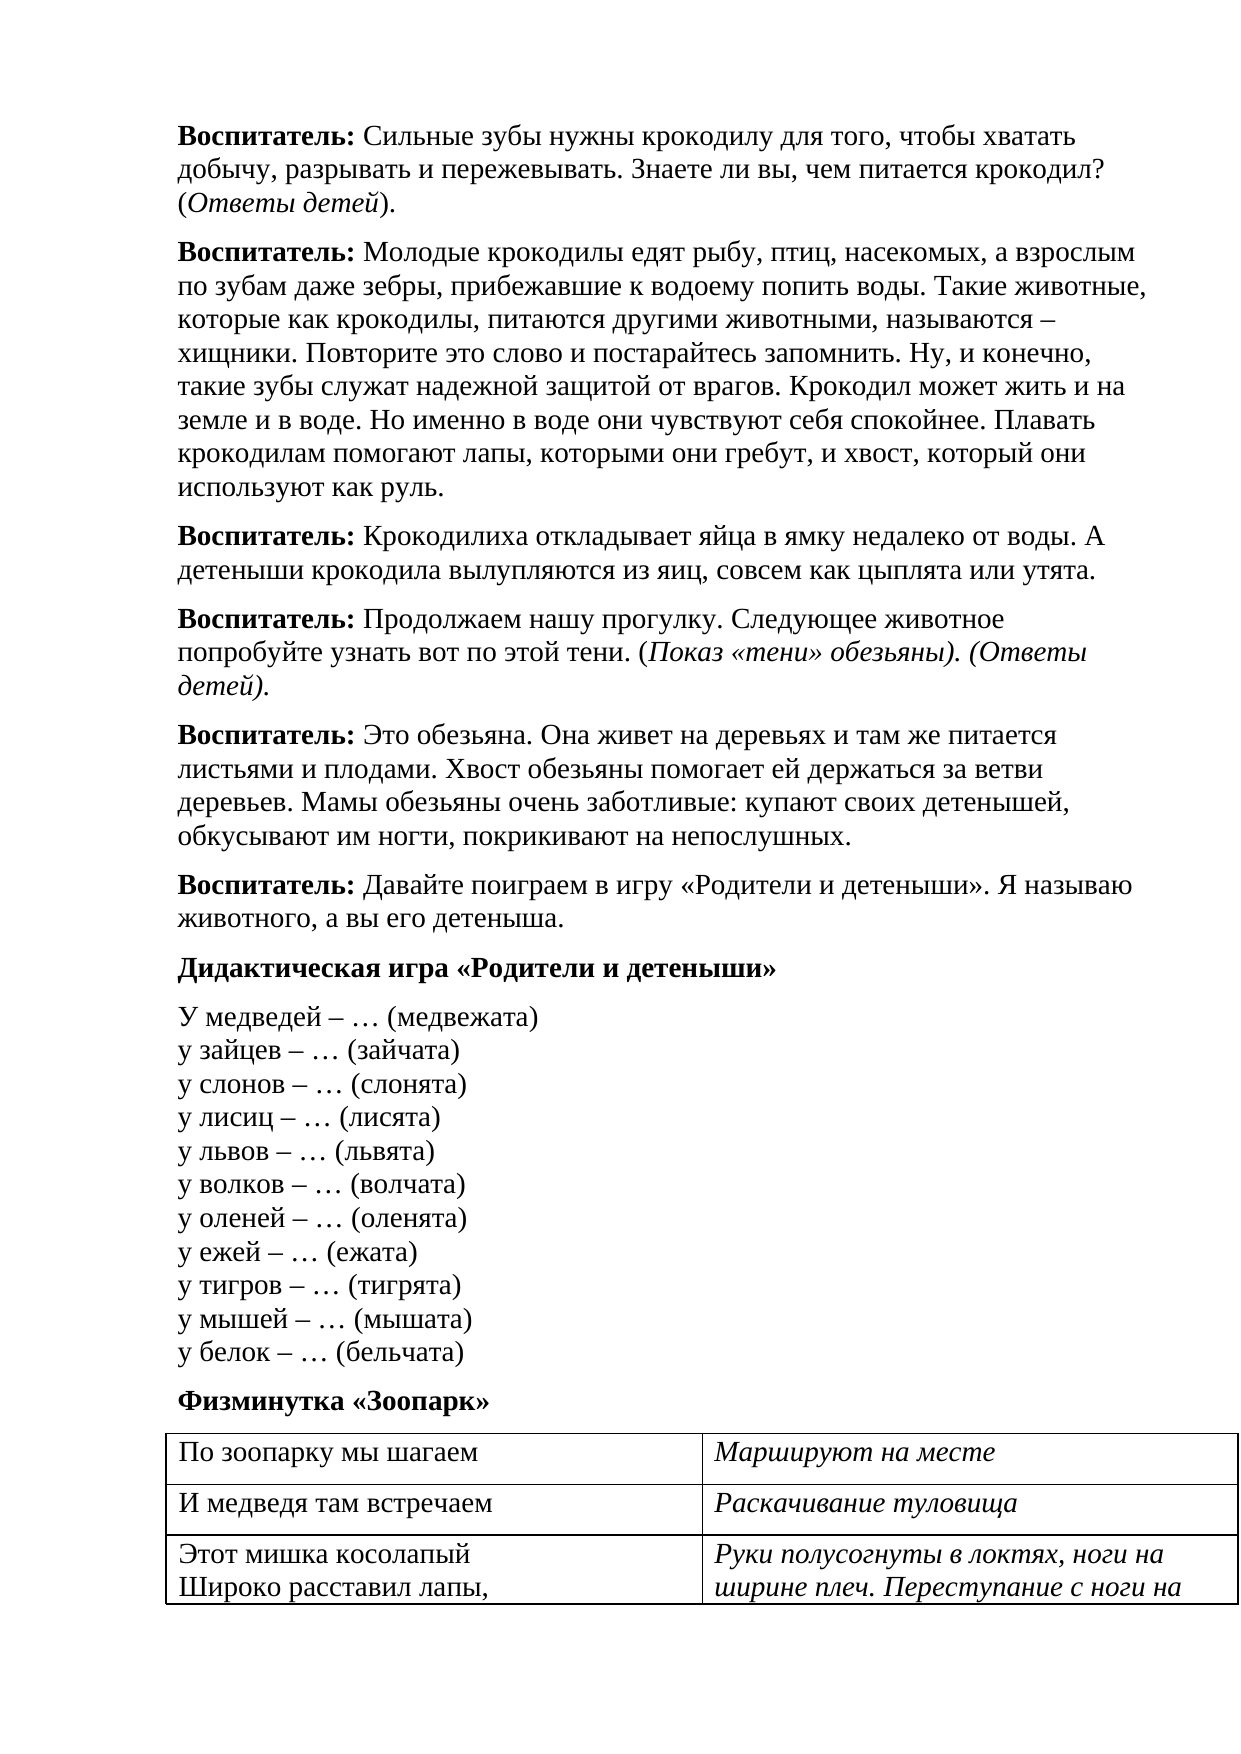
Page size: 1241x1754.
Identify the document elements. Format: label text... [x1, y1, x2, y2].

text Воспитатель: Молодые крокодилы едят рыбу, птиц, насекомых, а взрослым по зубам даже зебры, прибежавшие к водоему попить воды. Такие животные, которые как крокодилы, питаются другими животными, называются – хищники. Повторите это слово и постарайтесь запомнить. Ну, и конечно, такие зубы служат надежной защитой от врагов. Крокодил может жить и на земле и в воде. Но именно в воде они чувствуют себя спокойнее. Плавать крокодилам помогают лапы, которыми они гребут, и хвост, который они используют как руль. [177, 234, 1152, 503]
table_cell И медведя там встречаем [167, 1485, 702, 1534]
text Воспитатель: Сильные зубы нужны крокодилу для того, чтобы хватать добычу, разрывать и пережевывать. Знаете ли вы, чем питается крокодил? (Ответы детей). [177, 118, 1152, 219]
text Воспитатель: Крокодилиха откладывает яйца в ямку недалеко от воды. А детеныши крокодила вылупляются из яиц, совсем как цыплята или утята. [177, 518, 1152, 585]
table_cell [703, 1536, 1237, 1603]
text Воспитатель: Это обезьяна. Она живет на деревьях и там же питается листьями и плодами. Хвост обезьяны помогает ей держаться за ветви деревьев. Мамы обезьяны очень заботливые: купают своих детенышей, обкусывают им ногти, покрикивают на непослушных. [177, 717, 1152, 851]
table_cell Раскачивание туловища [703, 1485, 1237, 1534]
table_header По зоопарку мы шагаем [167, 1434, 702, 1483]
text У медведей – … (медвежата) у зайцев – … (зайчата) у слонов – … (слонята) у лисиц – … (лисята) у львов – … (львята) у волков – … (волчата) у оленей – … (оленята) у ежей – … (ежата) у тигров – … (тигрята) у мышей – … (мышата) у белок – … (бельчата) [177, 999, 1152, 1368]
text Физминутка «Зоопарк» [177, 1383, 1152, 1417]
text Воспитатель: Продолжаем нашу прогулку. Следующее животное попробуйте узнать вот по этой тени. (Показ «тени» обезьяны). (Ответы детей). [177, 601, 1152, 702]
text Воспитатель: Давайте поиграем в игру «Родители и детеныши». Я называю животного, а вы его детеныша. [177, 867, 1152, 934]
text Дидактическая игра «Родители и детеныши» [177, 950, 1152, 983]
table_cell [167, 1536, 702, 1603]
table_header Маршируют на месте [703, 1434, 1237, 1483]
